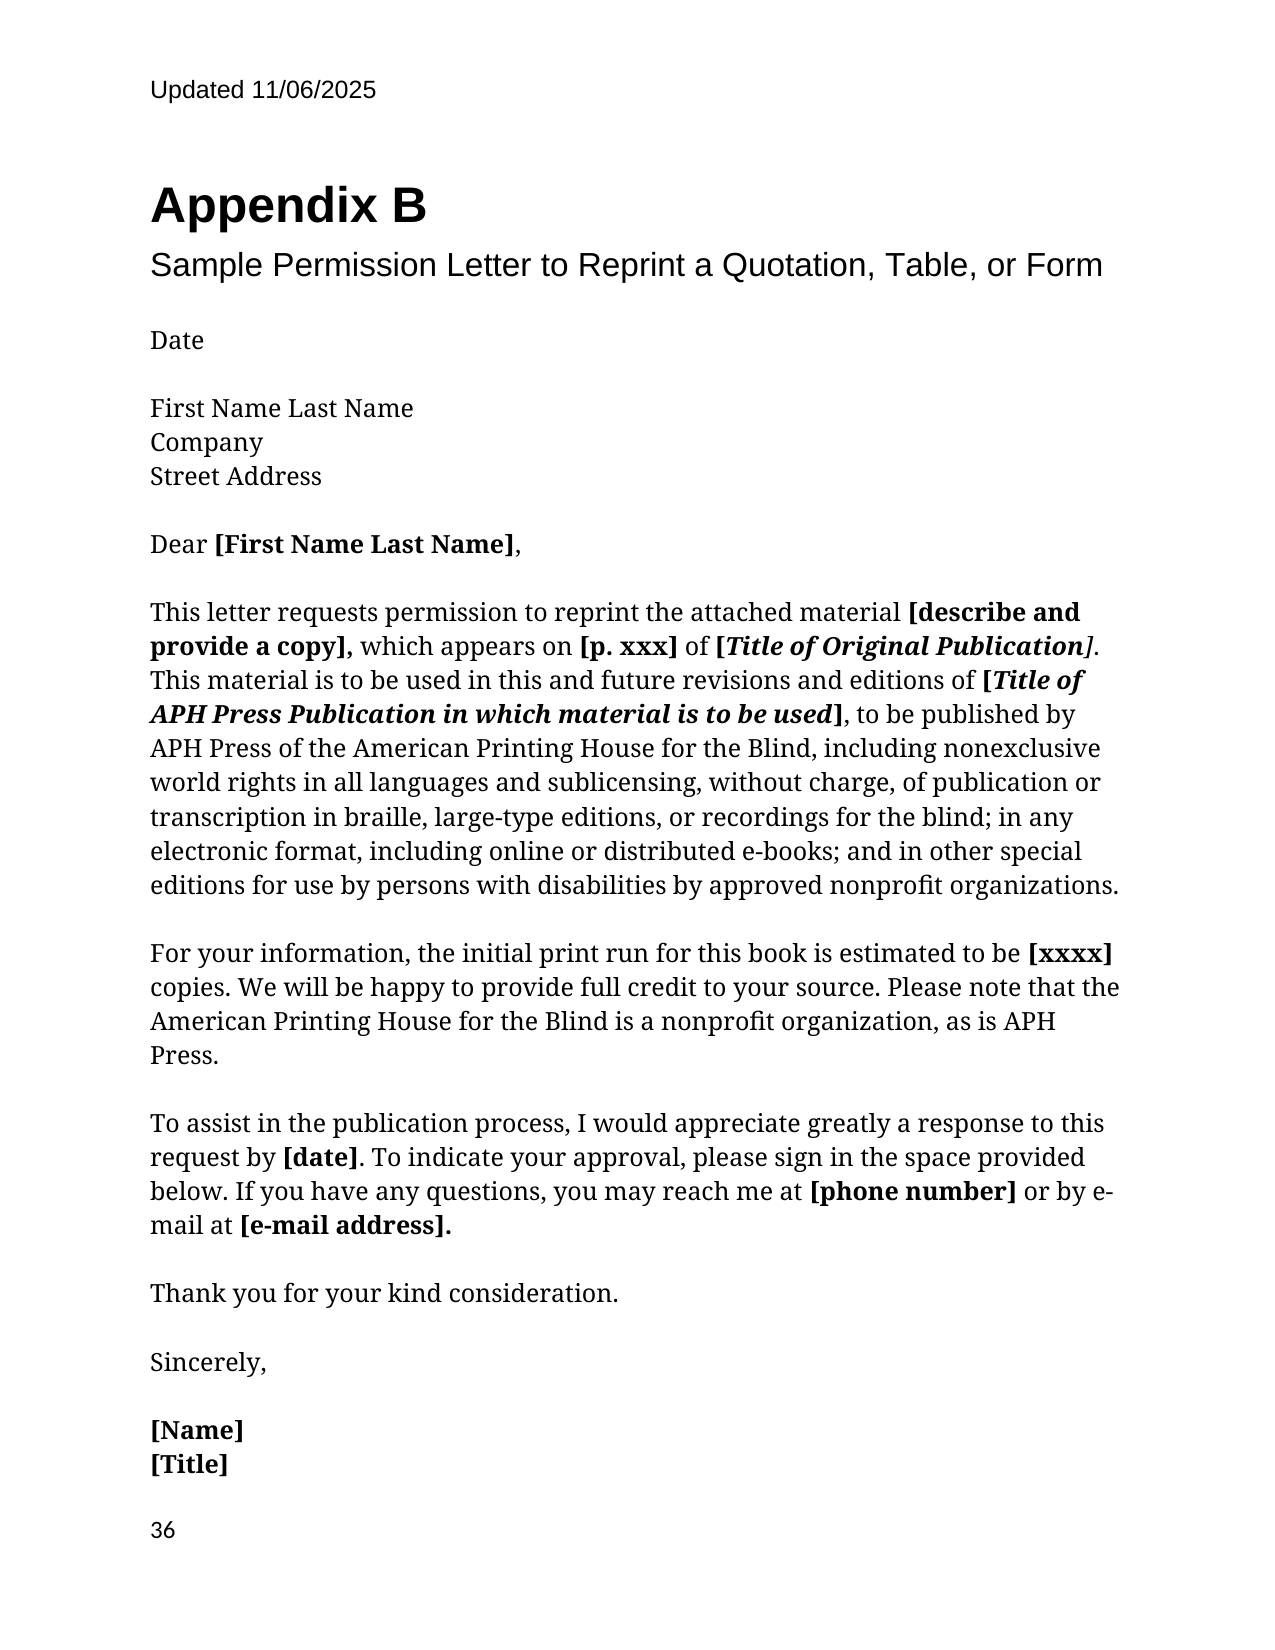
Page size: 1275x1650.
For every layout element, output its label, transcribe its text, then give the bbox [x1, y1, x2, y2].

text Sincerely, [150, 1344, 1125, 1378]
text Company [150, 424, 1125, 458]
text Street Address [150, 458, 1125, 493]
text [Name] [150, 1412, 1125, 1446]
text To assist in the publication process, I would appreciate greatly a response to this request by [date]. To indicate your approval, please sign in the space provided below. If you have any questions, you may reach me at [phone number] or by e-mail at [e-mail address]. [150, 1106, 1125, 1242]
text Dear [First Name Last Name], [150, 527, 1125, 561]
text This letter requests permission to reprint the attached material [describe and provide a copy], which appears on [p. xxx] of [Title of Original Publication]. This material is to be used in this and future revisions and editions of [Title of APH Press Publication in which material is to be used], to be published by APH Press of the American Printing House for the Blind, including nonexclusive world rights in all languages and sublicensing, without charge, of publication or transcription in braille, large-type editions, or recordings for the blind; in any electronic format, including online or distributed e-books; and in other special editions for use by persons with disabilities by approved nonprofit organizations. [150, 595, 1125, 901]
text [Title] [150, 1446, 1125, 1480]
text Thank you for your kind consideration. [150, 1276, 1125, 1310]
text For your information, the initial print run for this book is estimated to be [xxxx] copies. We will be happy to provide full credit to your source. Please note that the American Printing House for the Blind is a nonprofit organization, as is APH Press. [150, 935, 1125, 1072]
title Appendix B [150, 175, 1125, 232]
subtitle Sample Permission Letter to Reprint a Quotation, Table, or Form [150, 245, 1125, 283]
text First Name Last Name [150, 390, 1125, 424]
text Date [150, 322, 1125, 356]
